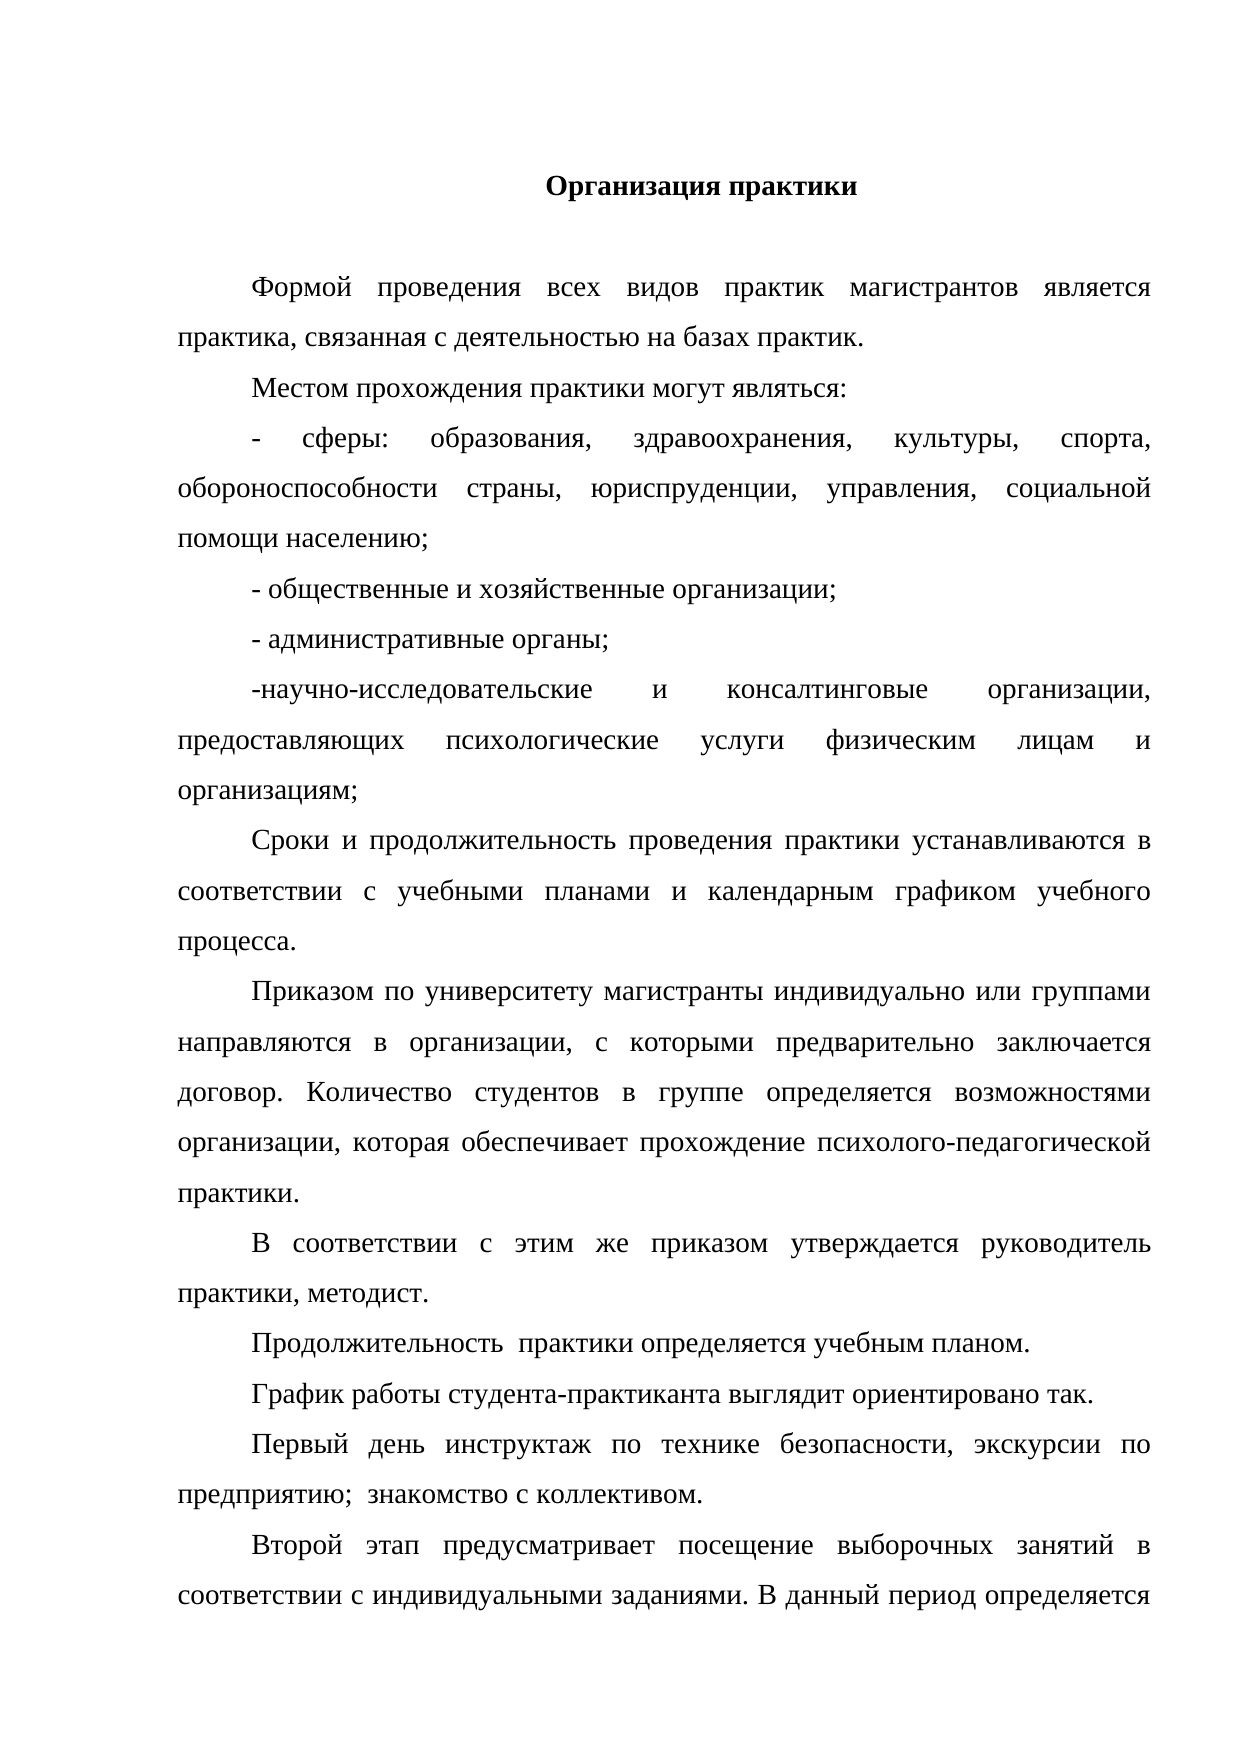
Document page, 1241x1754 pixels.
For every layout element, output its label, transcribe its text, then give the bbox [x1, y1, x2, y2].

text Приказом по университету магистранты индивидуально или группами направляются в организации, с которыми предварительно заключается договор. Количество студентов в группе определяется возможностями организации, которая обеспечивает прохождение психолого-педагогической практики. [177, 973, 1152, 1208]
text Сроки и продолжительность проведения практики устанавливаются в соответствии с учебными планами и календарным графиком учебного процесса. [177, 822, 1152, 957]
text Первый день инструктаж по технике безопасности, экскурсии по предприятию; знакомство с коллективом. [177, 1426, 1152, 1510]
text Продолжительность практики определяется учебным планом. [177, 1326, 1152, 1359]
text В соответствии с этим же приказом утверждается руководитель практики, методист. [177, 1225, 1152, 1309]
text - административные органы; [177, 621, 1152, 655]
text - общественные и хозяйственные организации; [177, 571, 1152, 604]
text Формой проведения всех видов практик магистрантов является практика, связанная с деятельностью на базах практик. [177, 269, 1152, 353]
text График работы студента-практиканта выглядит ориентировано так. [177, 1376, 1152, 1409]
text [177, 1527, 1152, 1611]
text -научно-исследовательские и консалтинговые организации, предоставляющих психологические услуги физическим лицам и организациям; [177, 672, 1152, 806]
text Местом прохождения практики могут являться: [177, 370, 1152, 403]
text Организация практики [177, 168, 1152, 202]
text - сферы: образования, здравоохранения, культуры, спорта, обороноспособности страны, юриспруденции, управления, социальной помощи населению; [177, 420, 1152, 554]
